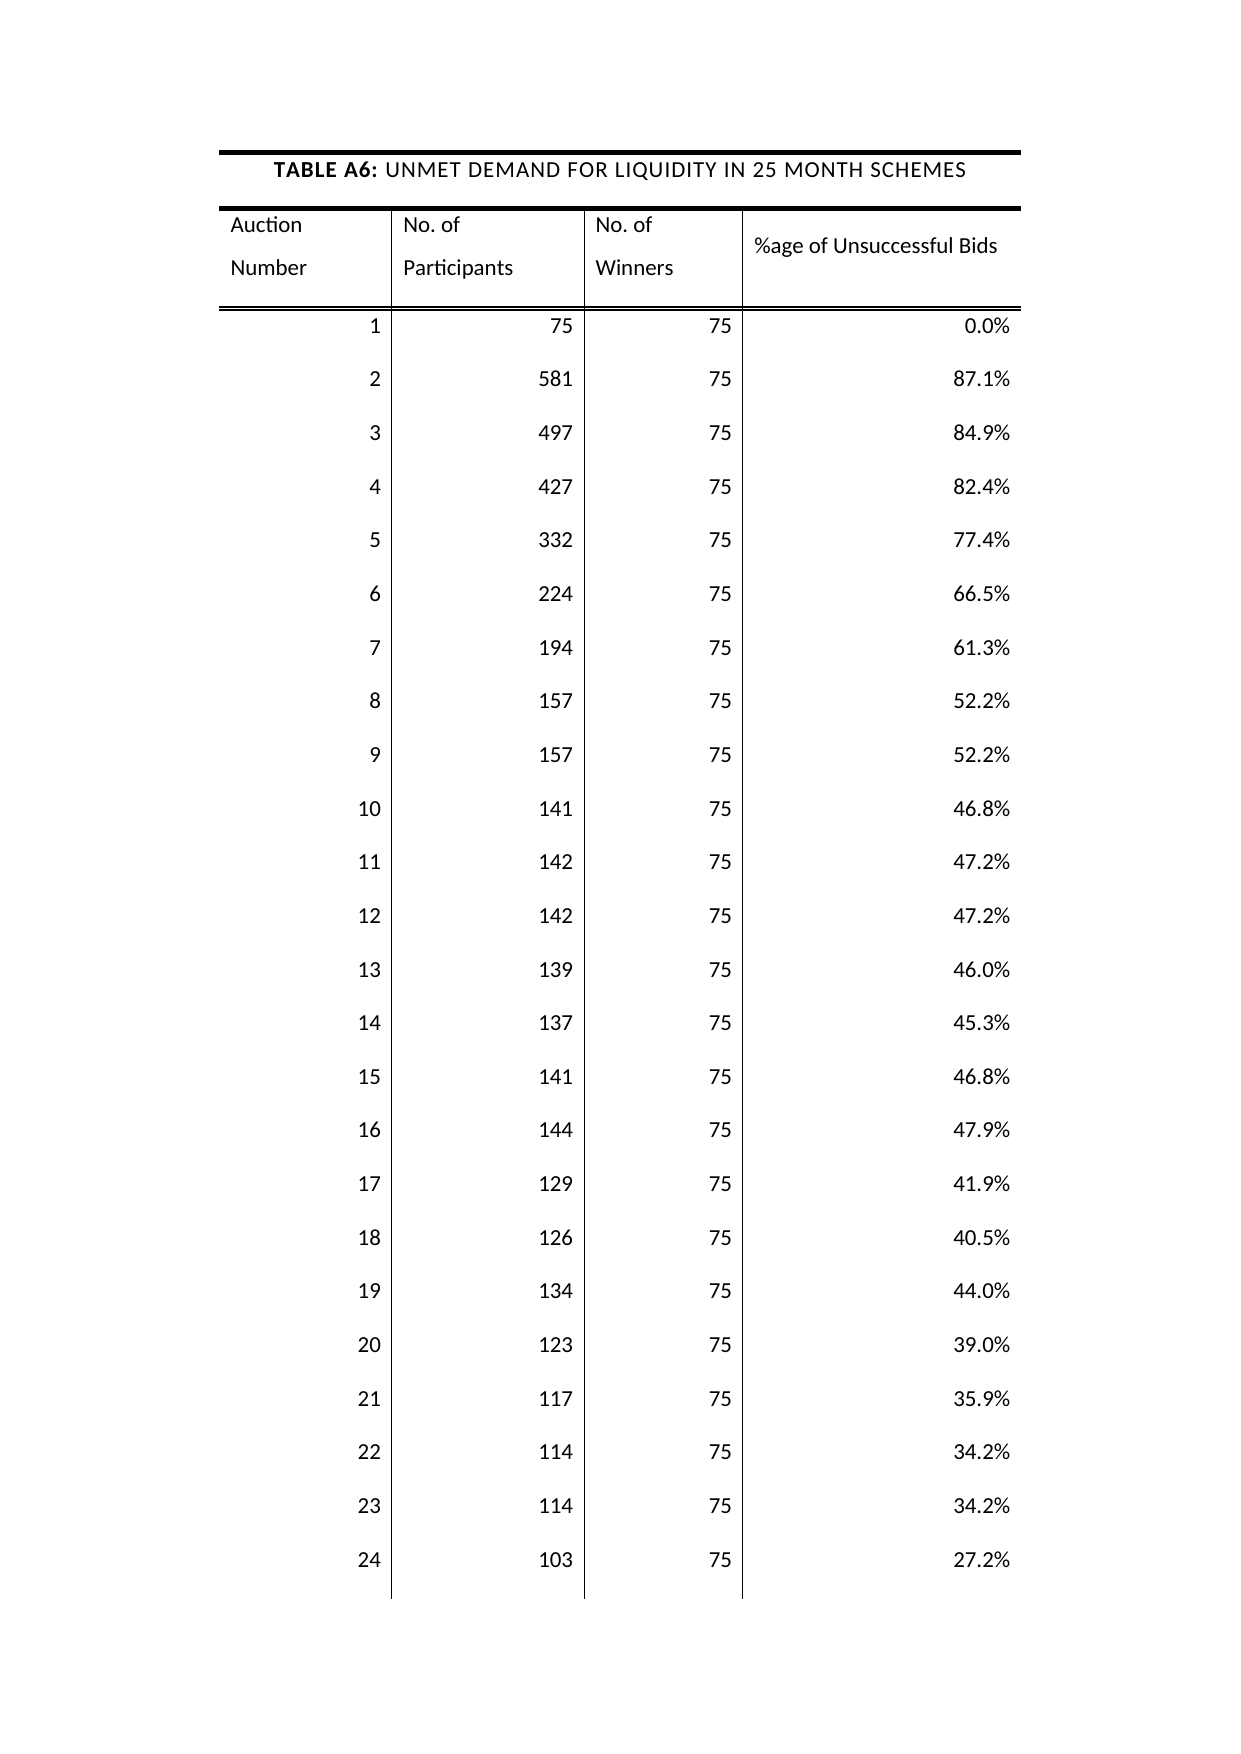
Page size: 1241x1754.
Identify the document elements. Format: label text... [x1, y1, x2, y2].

table_cell 14 [219, 1008, 391, 1062]
table_cell 75 [585, 418, 742, 472]
table_cell 12 [219, 901, 391, 955]
table_cell 22 [219, 1438, 391, 1491]
table_cell 497 [392, 418, 584, 472]
table_cell 16 [219, 1116, 391, 1169]
table_cell 52.2% [743, 686, 1021, 740]
table_cell 8 [219, 686, 391, 740]
table_cell 6 [219, 579, 391, 633]
table_cell 46.0% [743, 955, 1021, 1008]
table_cell 144 [392, 1116, 584, 1169]
table_cell 27.2% [743, 1545, 1021, 1598]
table_cell 103 [392, 1545, 584, 1598]
table_cell 224 [392, 579, 584, 633]
table_cell 75 [585, 1384, 742, 1437]
table_cell Table A6: Unmet demand for liquidity in 25 month schemes [219, 155, 1021, 206]
table_cell 34.2% [743, 1438, 1021, 1491]
table_cell 141 [392, 1062, 584, 1116]
table_cell 41.9% [743, 1169, 1021, 1223]
table_cell 7 [219, 633, 391, 686]
table_cell 75 [585, 1277, 742, 1330]
table_cell 75 [392, 311, 584, 364]
table_cell 141 [392, 794, 584, 847]
table_cell 2 [219, 365, 391, 418]
table_cell 75 [585, 526, 742, 579]
table_cell 142 [392, 901, 584, 955]
table_cell 157 [392, 740, 584, 794]
table_cell 84.9% [743, 418, 1021, 472]
table_cell 75 [585, 1545, 742, 1598]
table_cell 142 [392, 848, 584, 901]
table_cell 13 [219, 955, 391, 1008]
table_cell No. of Winners [585, 211, 742, 306]
table_cell 24 [219, 1545, 391, 1598]
table_cell 75 [585, 1438, 742, 1491]
table_cell 129 [392, 1169, 584, 1223]
table_cell %age of Unsuccessful Bids [743, 211, 1021, 306]
table_cell 10 [219, 794, 391, 847]
table_cell 52.2% [743, 740, 1021, 794]
table_cell 75 [585, 1169, 742, 1223]
table_cell 82.4% [743, 472, 1021, 526]
table_cell 332 [392, 526, 584, 579]
table_cell 134 [392, 1277, 584, 1330]
table_cell 75 [585, 1008, 742, 1062]
table_cell 21 [219, 1384, 391, 1437]
table_cell 75 [585, 1330, 742, 1384]
table_cell 47.9% [743, 1116, 1021, 1169]
table_cell 23 [219, 1491, 391, 1545]
table_cell 17 [219, 1169, 391, 1223]
table_cell 75 [585, 955, 742, 1008]
table_cell 75 [585, 1223, 742, 1277]
table_cell 46.8% [743, 794, 1021, 847]
table_cell 114 [392, 1491, 584, 1545]
table_cell 137 [392, 1008, 584, 1062]
table_cell 66.5% [743, 579, 1021, 633]
table_cell 75 [585, 848, 742, 901]
table_cell 61.3% [743, 633, 1021, 686]
table_cell 75 [585, 901, 742, 955]
table_cell 47.2% [743, 848, 1021, 901]
table_cell 114 [392, 1438, 584, 1491]
table_cell 44.0% [743, 1277, 1021, 1330]
table_cell 194 [392, 633, 584, 686]
table_cell 5 [219, 526, 391, 579]
table_cell 75 [585, 740, 742, 794]
table_cell 427 [392, 472, 584, 526]
table_cell 75 [585, 472, 742, 526]
table_cell 126 [392, 1223, 584, 1277]
table_cell 75 [585, 633, 742, 686]
table_cell 75 [585, 579, 742, 633]
table_cell 77.4% [743, 526, 1021, 579]
table_cell 75 [585, 1116, 742, 1169]
table_cell 19 [219, 1277, 391, 1330]
table_cell 75 [585, 365, 742, 418]
table_cell 117 [392, 1384, 584, 1437]
table_cell 139 [392, 955, 584, 1008]
table_cell 15 [219, 1062, 391, 1116]
table_cell Auction Number [219, 211, 391, 306]
table_cell 1 [219, 311, 391, 364]
table_cell 46.8% [743, 1062, 1021, 1116]
table_cell 35.9% [743, 1384, 1021, 1437]
table_cell No. of Participants [392, 211, 584, 306]
table_cell 4 [219, 472, 391, 526]
table_cell 47.2% [743, 901, 1021, 955]
table_cell 40.5% [743, 1223, 1021, 1277]
table_cell 157 [392, 686, 584, 740]
table_cell 75 [585, 311, 742, 364]
table_cell 3 [219, 418, 391, 472]
table_cell 45.3% [743, 1008, 1021, 1062]
table_cell 75 [585, 794, 742, 847]
table_cell 20 [219, 1330, 391, 1384]
table_cell 123 [392, 1330, 584, 1384]
table_cell 87.1% [743, 365, 1021, 418]
table_cell 34.2% [743, 1491, 1021, 1545]
table_cell 75 [585, 1062, 742, 1116]
table_cell 39.0% [743, 1330, 1021, 1384]
table_cell 75 [585, 686, 742, 740]
table_cell 18 [219, 1223, 391, 1277]
table_cell 0.0% [743, 311, 1021, 364]
table_cell 581 [392, 365, 584, 418]
table_cell 11 [219, 848, 391, 901]
table_cell 9 [219, 740, 391, 794]
table_cell 75 [585, 1491, 742, 1545]
